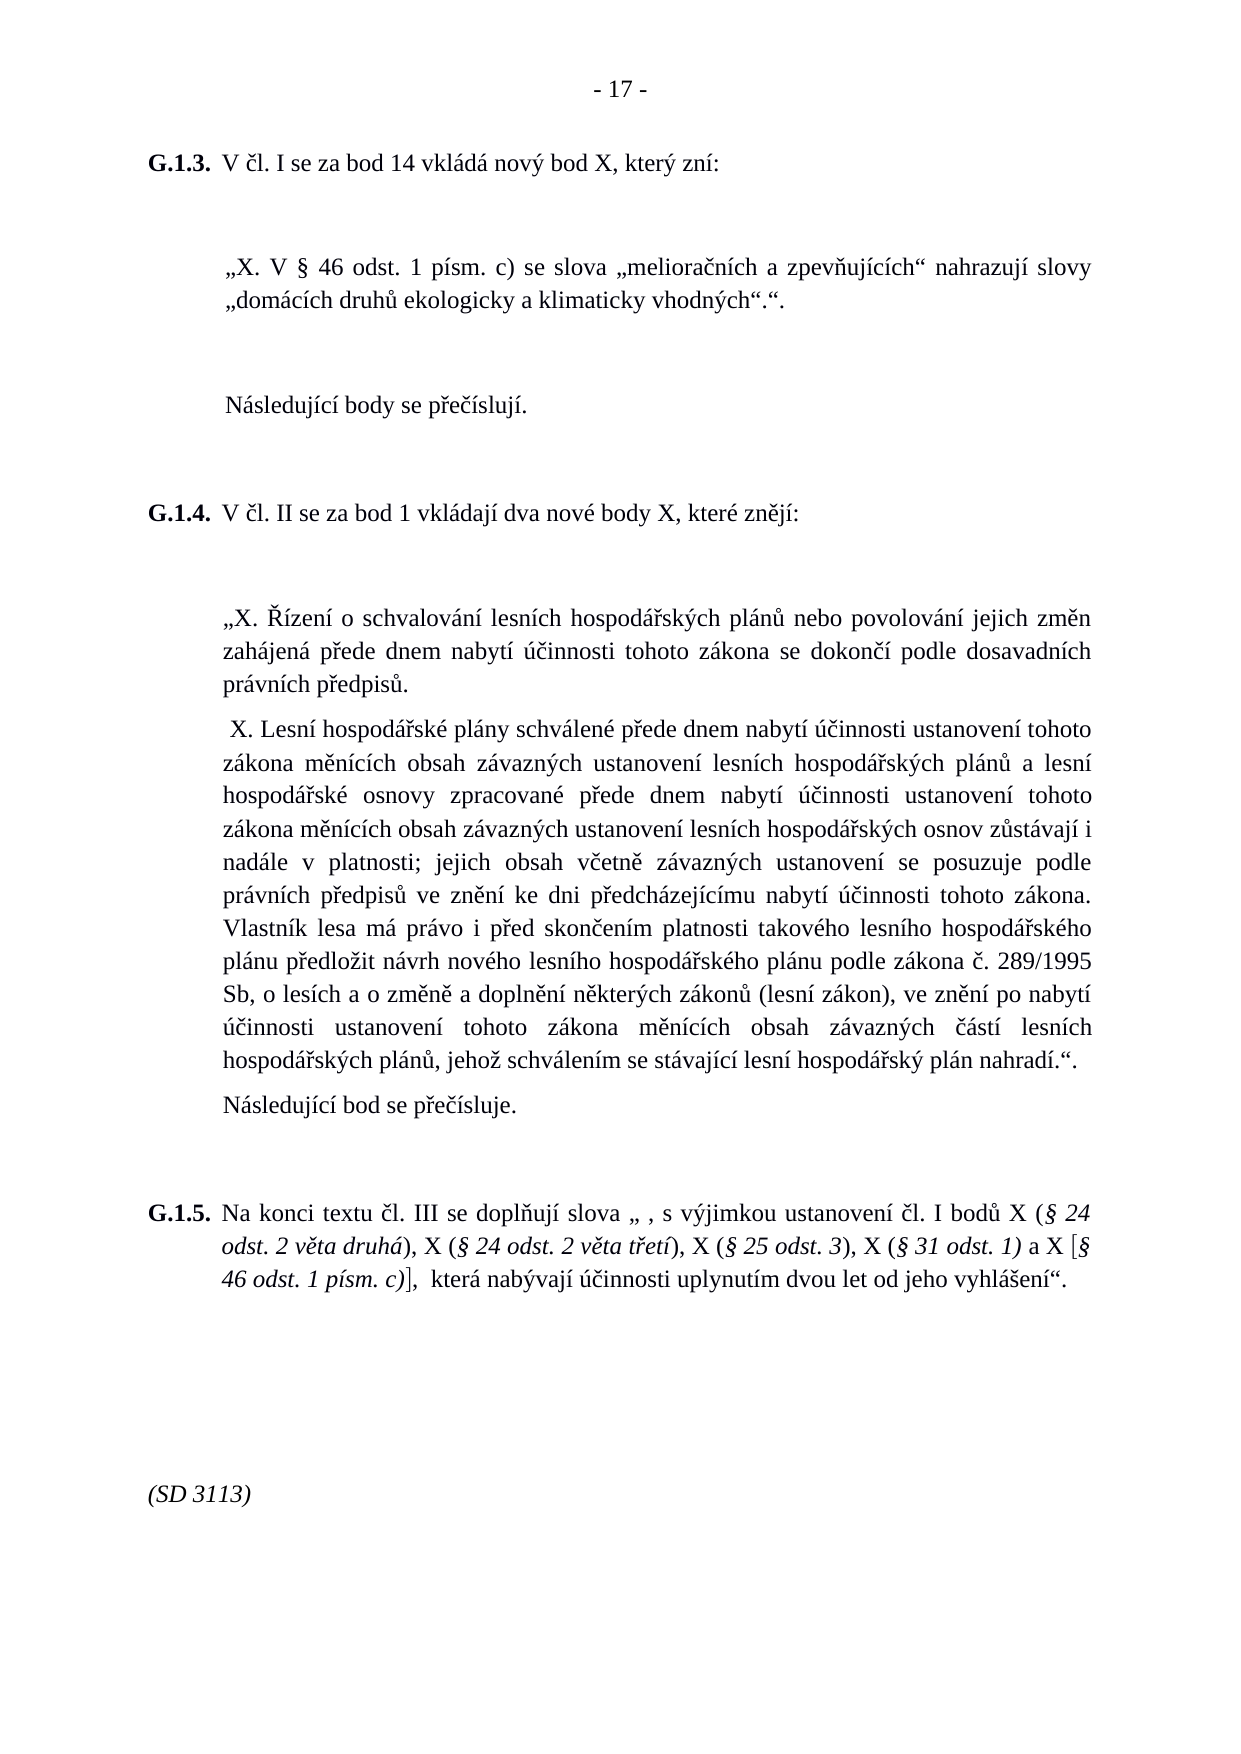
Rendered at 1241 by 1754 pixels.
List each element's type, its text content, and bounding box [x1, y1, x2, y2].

text „X. Řízení o schvalování lesních hospodářských plánů nebo povolování jejich změn zahájená přede dnem nabytí účinnosti tohoto zákona se dokončí podle dosavadních právních předpisů. [223, 603, 1093, 698]
text Následující body se přečíslují. [225, 390, 1093, 419]
text Následující bod se přečísluje. [223, 1090, 1093, 1119]
text „X. V § 46 odst. 1 písm. c) se slova „melioračních a zpevňujících“ nahrazují slovy „domácích druhů ekologicky a klimaticky vhodných“.“. [225, 252, 1093, 314]
text G.1.5. Na konci textu čl. III se doplňují slova „ , s výjimkou ustanovení čl. I bodů X (§ 24 odst. 2 věta druhá), X (§ 24 odst. 2 věta třetí), X (§ 25 odst. 3), X (§ 31 odst. 1) a X § 46 odst. 1 písm. c), která nabývají účinnosti uplynutím dvou let od jeho vyhlášení“. [148, 1198, 1093, 1293]
text (SD 3113) [148, 1479, 1093, 1508]
text G.1.4. V čl. II se za bod 1 vkládají dva nové body X, které znějí: [148, 498, 1093, 527]
text X. Lesní hospodářské plány schválené přede dnem nabytí účinnosti ustanovení tohoto zákona měnících obsah závazných ustanovení lesních hospodářských plánů a lesní hospodářské osnovy zpracované přede dnem nabytí účinnosti ustanovení tohoto zákona měnících obsah závazných ustanovení lesních hospodářských osnov zůstávají i nadále v platnosti; jejich obsah včetně závazných ustanovení se posuzuje podle právních předpisů ve znění ke dni předcházejícímu nabytí účinnosti tohoto zákona. Vlastník lesa má právo i před skončením platnosti takového lesního hospodářského plánu předložit návrh nového lesního hospodářského plánu podle zákona č. 289/1995 Sb, o lesích a o změně a doplnění některých zákonů (lesní zákon), ve znění po nabytí účinnosti ustanovení tohoto zákona měnících obsah závazných částí lesních hospodářských plánů, jehož schválením se stávající lesní hospodářský plán nahradí.“. [223, 714, 1093, 1073]
text G.1.3. V čl. I se za bod 14 vkládá nový bod X, který zní: [148, 148, 1093, 176]
